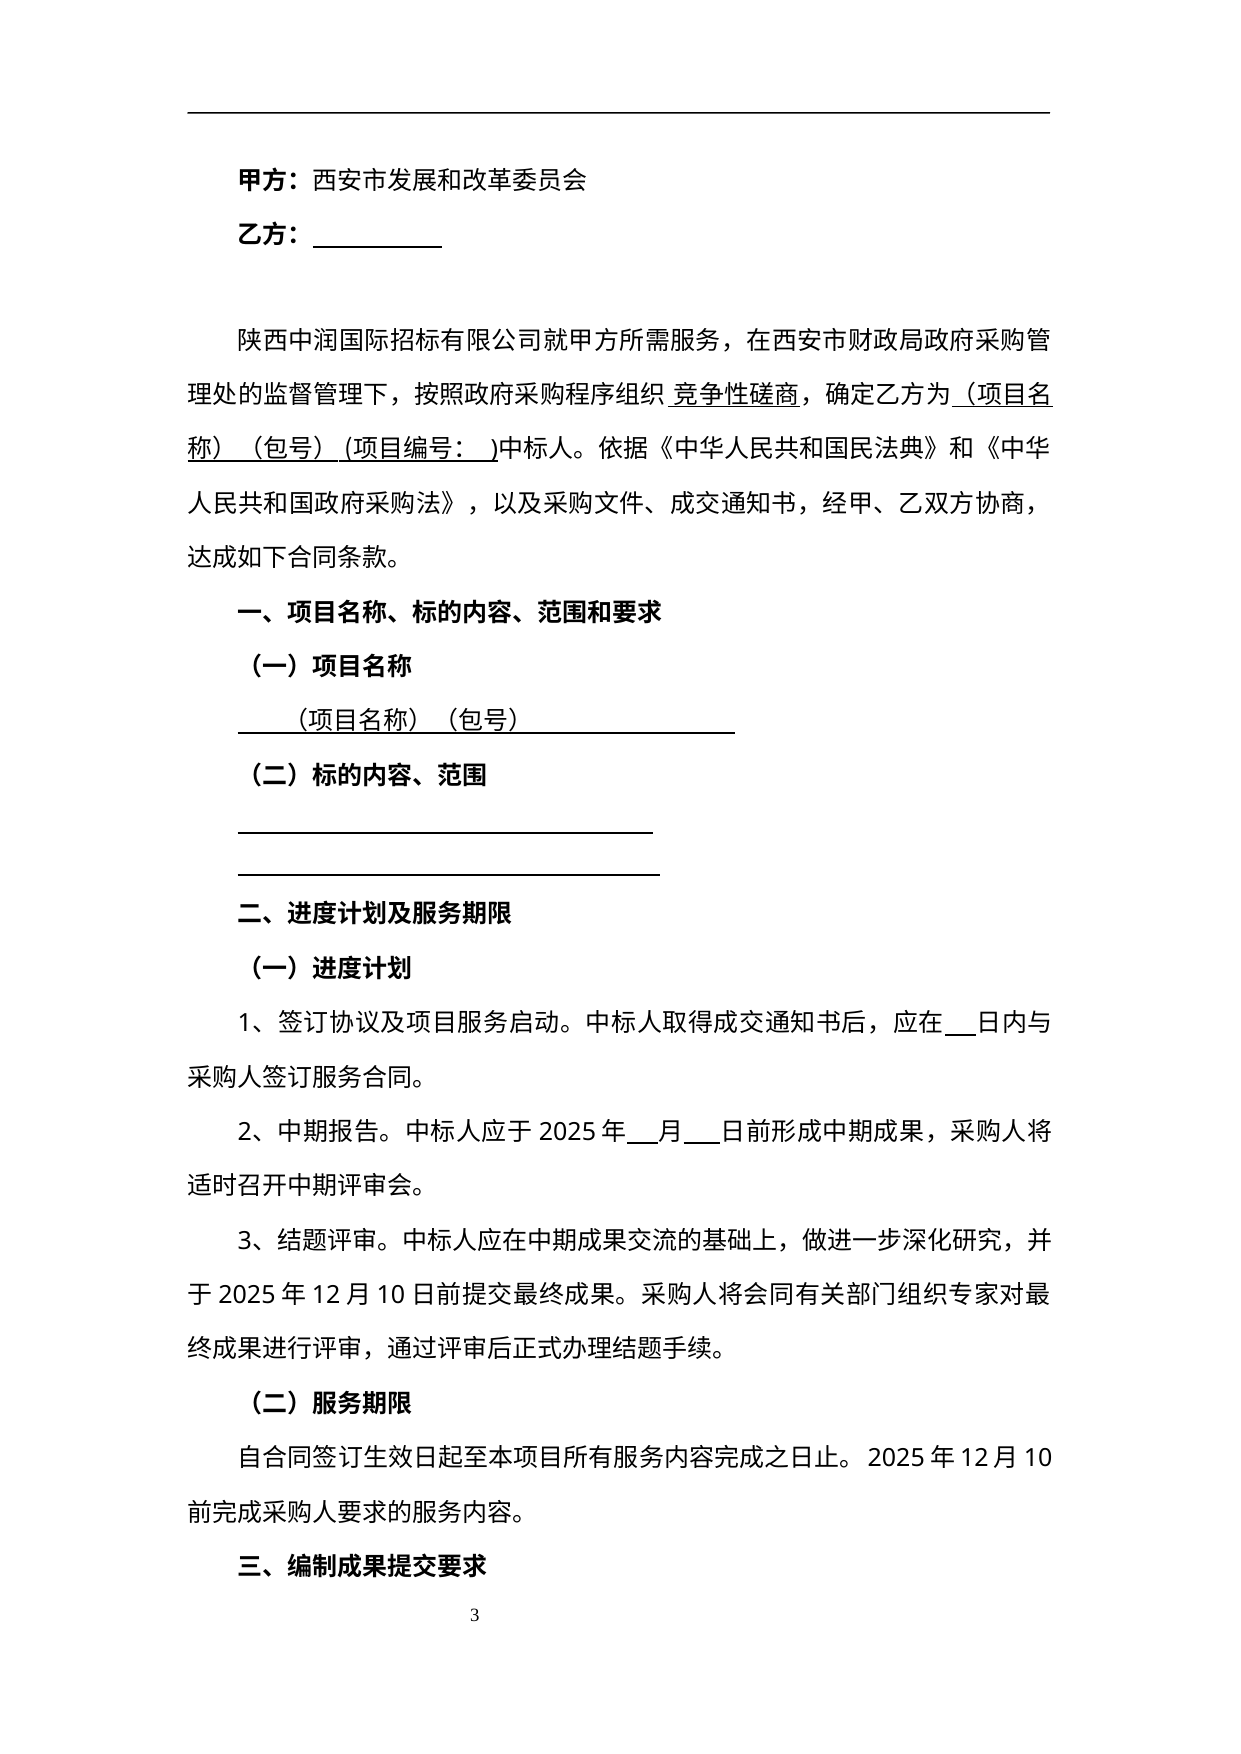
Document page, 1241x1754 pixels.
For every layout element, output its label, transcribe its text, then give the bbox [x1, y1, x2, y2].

text 一、项目名称、标的内容、范围和要求 [187, 592, 1053, 628]
text （项目名称）（包号） [187, 701, 1053, 737]
text 自合同签订生效日起至本项目所有服务内容完成之日止。2025年12月10前完成采购人要求的服务内容。 [187, 1438, 1053, 1528]
text 3、结题评审。中标人应在中期成果交流的基础上，做进一步深化研究，并于2025年12月10日前提交最终成果。采购人将会同有关部门组织专家对最终成果进行评审，通过评审后正式办理结题手续。 [187, 1220, 1053, 1365]
text 甲方：西安市发展和改革委员会 [187, 160, 1053, 197]
text （二）标的内容、范围 [187, 755, 1053, 791]
text （二）服务期限 [187, 1383, 1053, 1419]
text 2、中期报告。中标人应于2025年 月 日前形成中期成果，采购人将适时召开中期评审会。 [187, 1111, 1053, 1202]
text （一）进度计划 [187, 948, 1053, 984]
text 三、编制成果提交要求 [187, 1546, 1053, 1583]
text 1、签订协议及项目服务启动。中标人取得成交通知书后，应在 日内与采购人签订服务合同。 [187, 1003, 1053, 1093]
text （一）项目名称 [187, 646, 1053, 683]
text 陕西中润国际招标有限公司就甲方所需服务，在西安市财政局政府采购管理处的监督管理下，按照政府采购程序组织 竞争性磋商，确定乙方为（项目名称）（包号） (项目编号： )中标人。依据《中华人民共和国民法典》和《中华人民共和国政府采购法》，以及采购文件、成交通知书，经甲、乙双方协商，达成如下合同条款。 [187, 320, 1053, 574]
list 二、进度计划及服务期限 [187, 894, 1053, 930]
text 乙方： [187, 215, 1053, 251]
